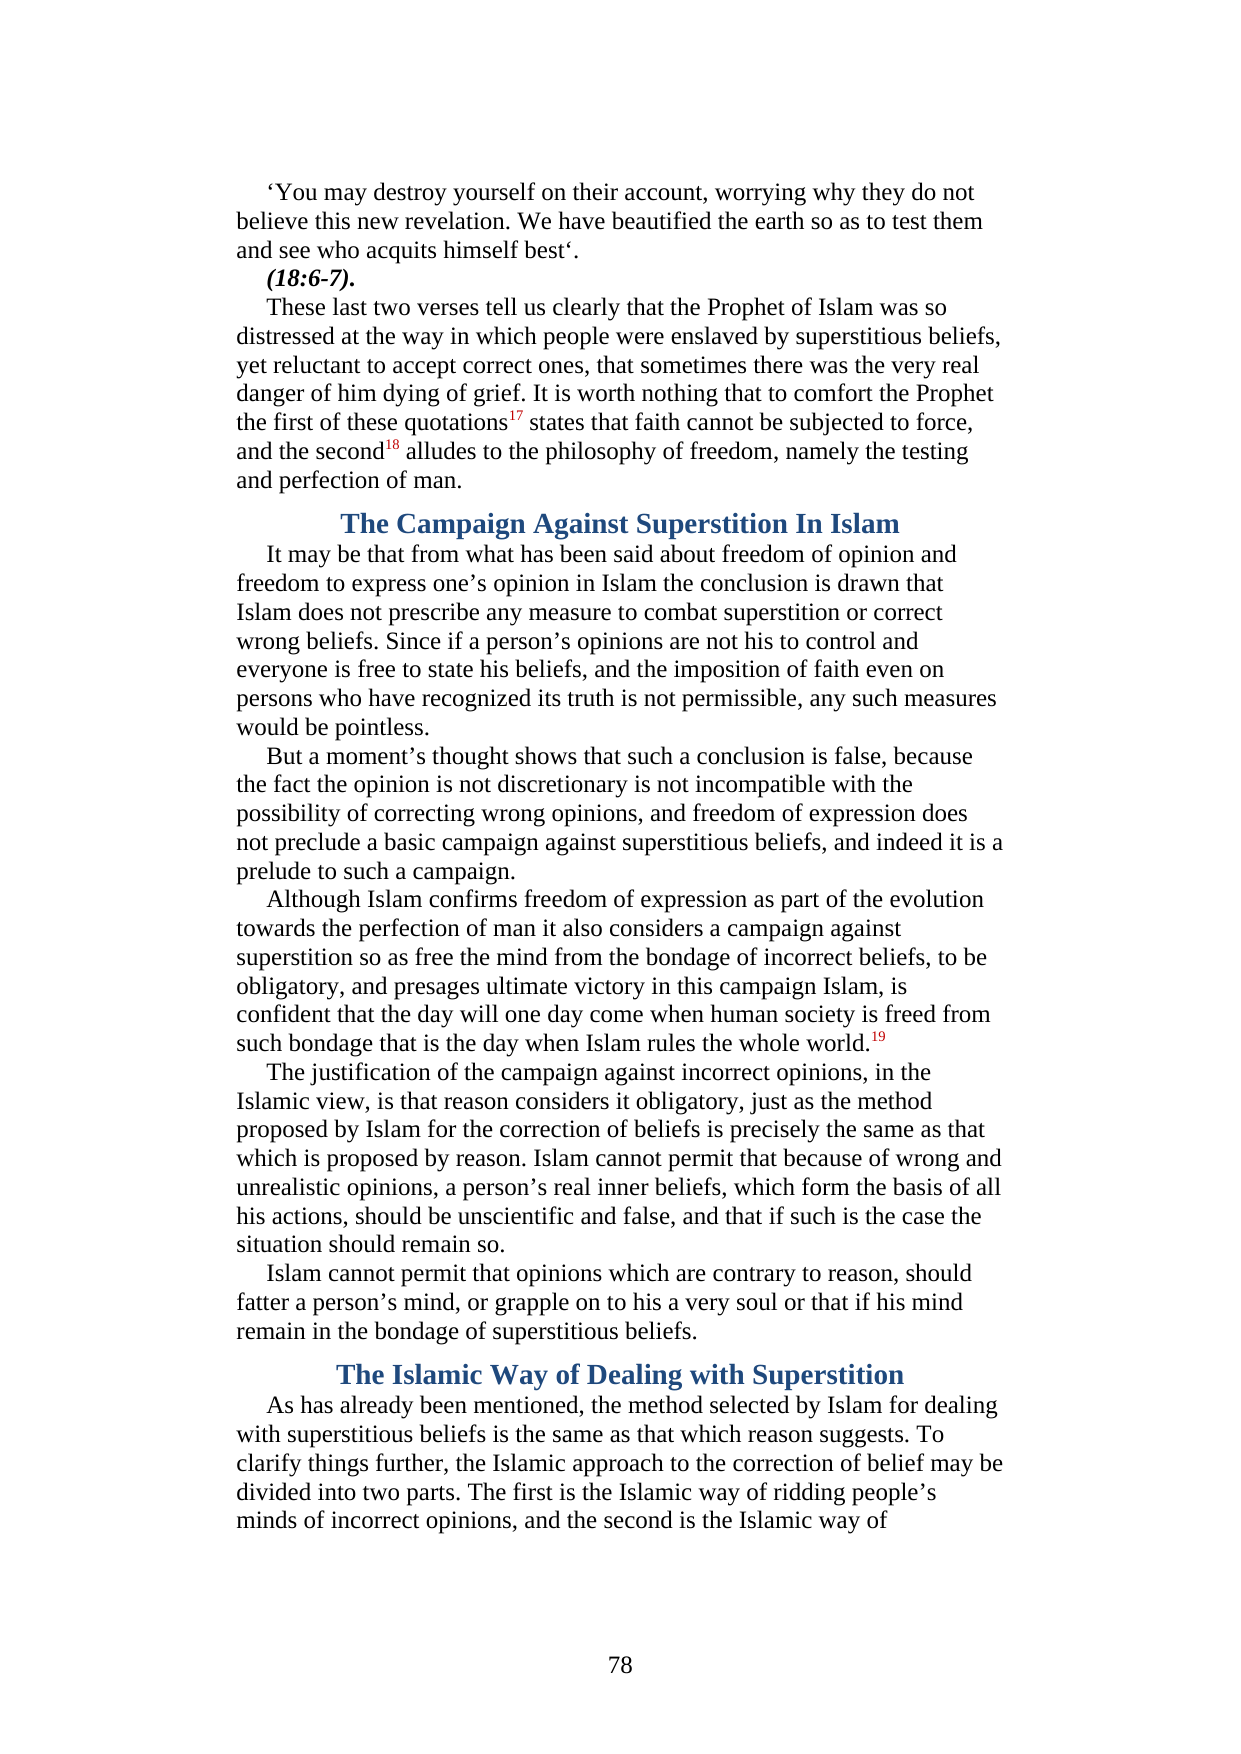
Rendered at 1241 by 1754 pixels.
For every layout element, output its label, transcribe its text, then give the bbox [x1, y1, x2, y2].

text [236, 1391, 1004, 1534]
text But a moment’s thought shows that such a conclusion is false, because the fact the opinion is not discretionary is not incompatible with the possibility of correcting wrong opinions, and freedom of expression does not preclude a basic campaign against superstitious beliefs, and indeed it is a prelude to such a campaign. [236, 741, 1004, 884]
text These last two verses tell us clearly that the Prophet of Islam was so distressed at the way in which people were enslaved by superstitious beliefs, yet reluctant to accept correct ones, that sometimes there was the very real danger of him dying of grief. It is worth nothing that to comfort the Prophet the first of these quotations17 states that faith cannot be subjected to force, and the second18 alludes to the philosophy of freedom, namely the testing and perfection of man. [236, 292, 1004, 493]
text The justification of the campaign against incorrect opinions, in the Islamic view, is that reason considers it obligatory, just as the method proposed by Islam for the correction of beliefs is precisely the same as that which is proposed by reason. Islam cannot permit that because of wrong and unrealistic opinions, a person’s real inner beliefs, which form the basis of all his actions, should be unscientific and false, and that if such is the case the situation should remain so. [236, 1057, 1004, 1258]
text (18:6-7). [236, 263, 1004, 292]
text ‘You may destroy yourself on their account, worrying why they do not believe this new revelation. We have beautified the earth so as to test them and see who acquits himself best‘. [236, 177, 1004, 263]
text It may be that from what has been said about freedom of opinion and freedom to express one’s opinion in Islam the conclusion is drawn that Islam does not prescribe any measure to combat superstition or correct wrong beliefs. Since if a person’s opinions are not his to control and everyone is free to state his beliefs, and the imposition of faith even on persons who have recognized its truth is not permissible, any such measures would be pointless. [236, 539, 1004, 741]
subtitle The Islamic Way of Dealing with Superstition [236, 1357, 1004, 1391]
text Although Islam confirms freedom of expression as part of the evolution towards the perfection of man it also considers a campaign against superstition so as free the mind from the bondage of incorrect beliefs, to be obligatory, and presages ultimate victory in this campaign Islam, is confident that the day will one day come when human society is freed from such bondage that is the day when Islam rules the whole world.19 [236, 884, 1004, 1057]
subtitle The Campaign Against Superstition In Islam [236, 506, 1004, 539]
text Islam cannot permit that opinions which are contrary to reason, should fatter a person’s mind, or grapple on to his a very soul or that if his mind remain in the bondage of superstitious beliefs. [236, 1258, 1004, 1344]
